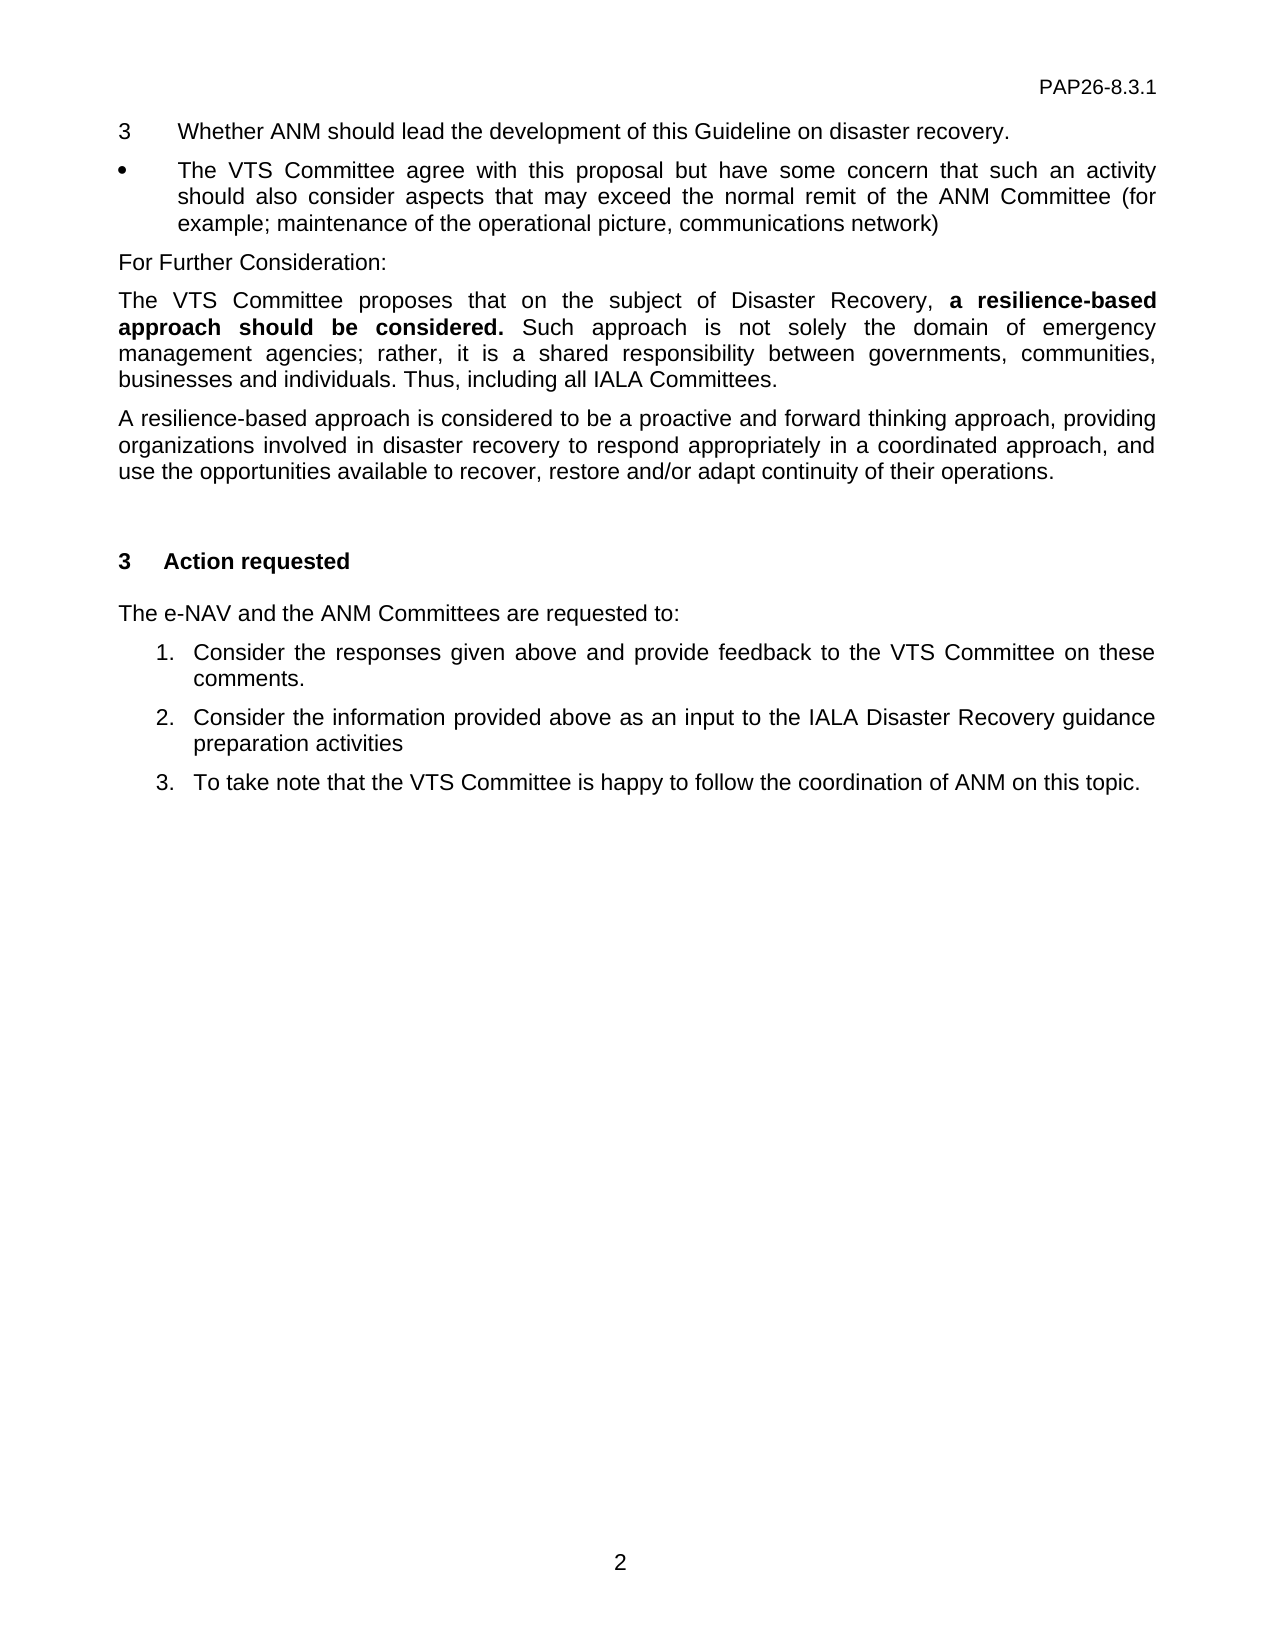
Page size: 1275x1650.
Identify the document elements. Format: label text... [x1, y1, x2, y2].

list A resilience-based approach is considered to be a proactive and forward thinking approach, providing organizations involved in disaster recovery to respond appropriately in a coordinated approach, and use the opportunities available to recover, restore and/or adapt continuity of their operations. [118, 405, 1157, 484]
list The VTS Committee agree with this proposal but have some concern that such an activity should also consider aspects that may exceed the normal remit of the ANM Committee (for example; maintenance of the operational picture, communications network) [118, 157, 1157, 236]
subtitle Action requested [118, 548, 1157, 574]
list Whether ANM should lead the development of this Guideline on disaster recovery. [118, 118, 1157, 144]
text The e-NAV and the ANM Committees are requested to: [118, 599, 1157, 626]
list The VTS Committee proposes that on the subject of Disaster Recovery, a resilience-based approach should be considered. Such approach is not solely the domain of emergency management agencies; rather, it is a shared responsibility between governments, communities, businesses and individuals. Thus, including all IALA Committees. [118, 287, 1157, 393]
list Consider the responses given above and provide feedback to the VTS Committee on these comments. [156, 638, 1157, 691]
list To take note that the VTS Committee is happy to follow the coordination of ANM on this topic. [156, 769, 1157, 795]
list For Further Consideration: [118, 248, 1157, 275]
list Consider the information provided above as an input to the IALA Disaster Recovery guidance preparation activities [156, 704, 1157, 756]
